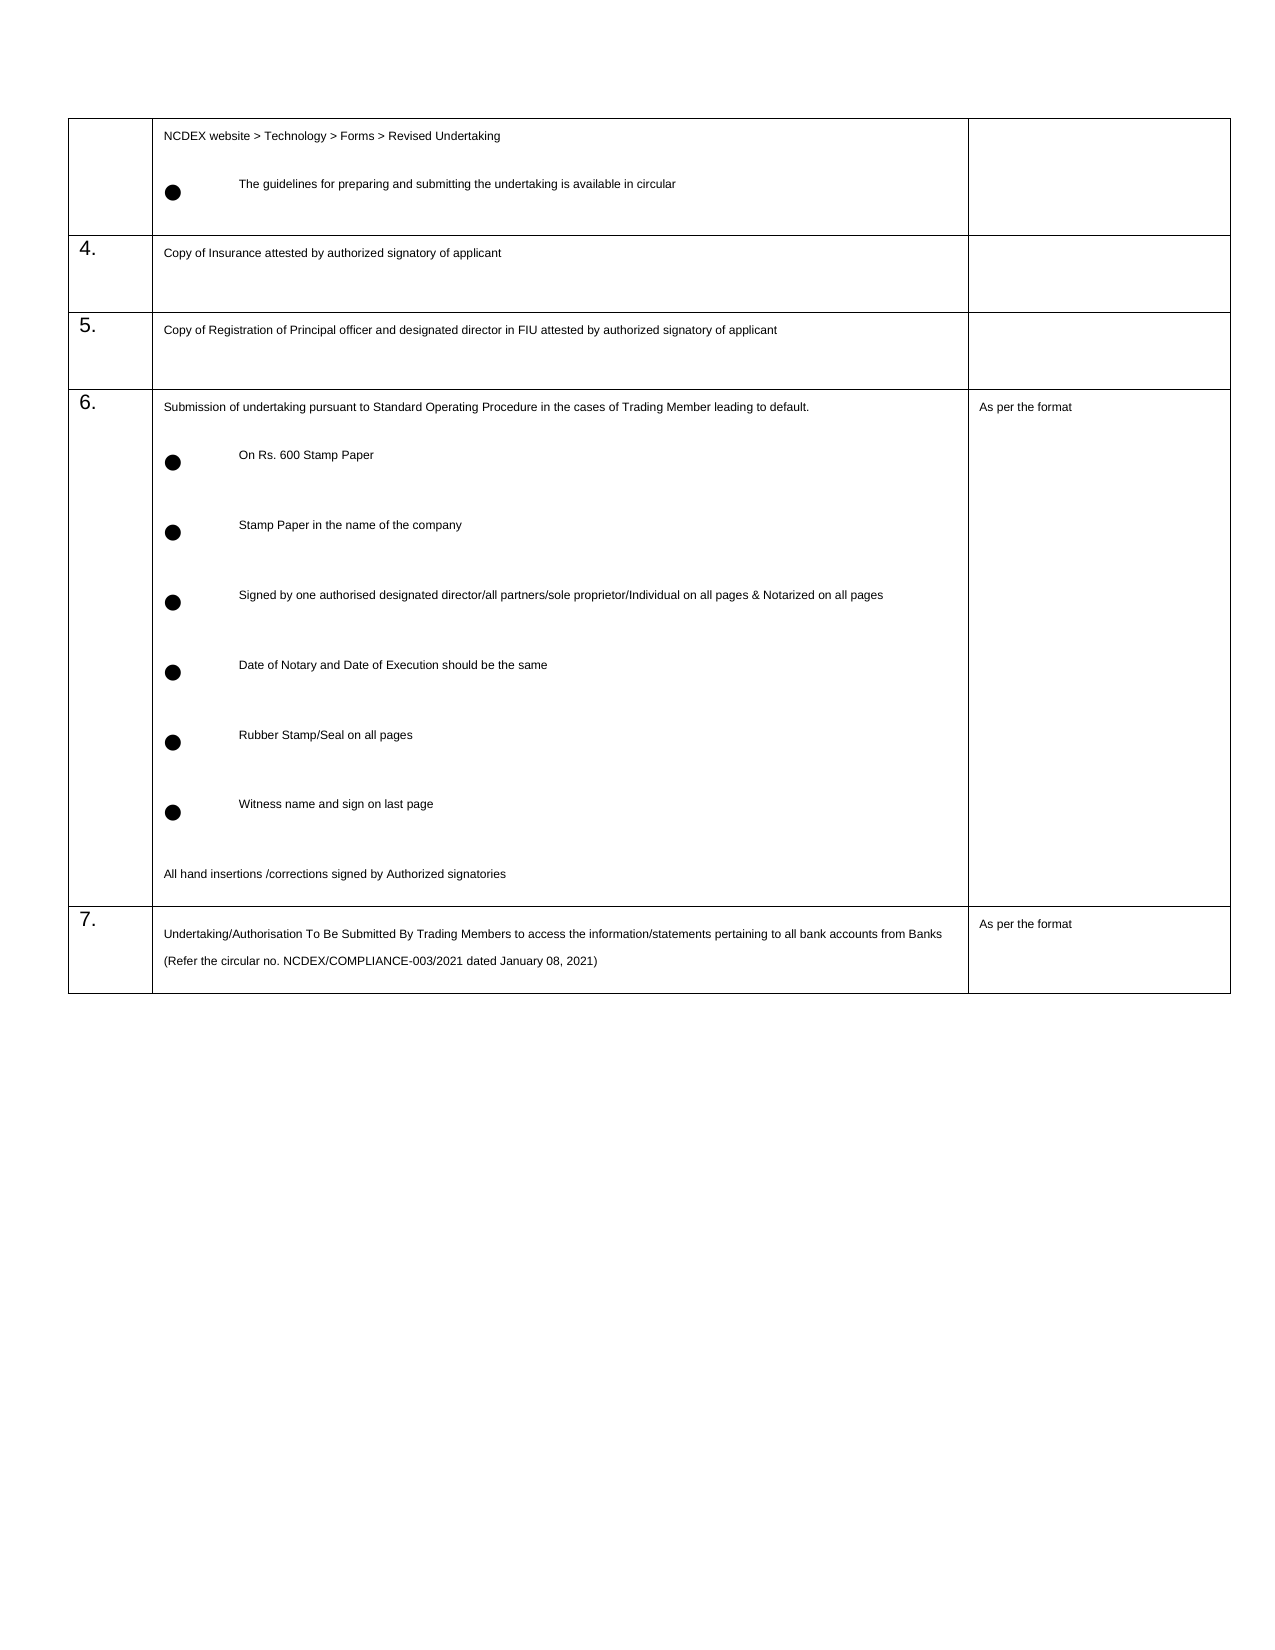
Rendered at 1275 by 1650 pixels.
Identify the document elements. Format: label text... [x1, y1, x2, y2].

table_cell [969, 119, 1230, 235]
table_cell Copy of Insurance attested by authorized signatory of applicant [153, 236, 968, 312]
table_cell Submission of undertaking pursuant to Standard Operating Procedure in the cases of Trading Member leading to default. On Rs. 600 Stamp Paper Stamp Paper in the name of the company Signed by one authorised designated director/all partners/sole proprietor/Individual on all pages & Notarized on all pages Date of Notary and Date of Execution should be the same Rubber Stamp/Seal on all pages Witness name and sign on last page All hand insertions /corrections signed by Authorized signatories [153, 390, 968, 906]
table_cell Undertaking/Authorisation To Be Submitted By Trading Members to access the information/statements pertaining to all bank accounts from Banks (Refer the circular no. NCDEX/COMPLIANCE-003/2021 dated January 08, 2021) [153, 907, 968, 993]
table_cell [69, 907, 152, 993]
table_cell [969, 236, 1230, 312]
table_cell [69, 119, 152, 235]
table_cell [69, 236, 152, 312]
table_cell [969, 313, 1230, 389]
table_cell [153, 119, 968, 235]
table_cell Copy of Registration of Principal officer and designated director in FIU attested by authorized signatory of applicant [153, 313, 968, 389]
table_cell [69, 390, 152, 906]
table_cell As per the format [969, 390, 1230, 906]
table_cell [69, 313, 152, 389]
table_cell As per the format [969, 907, 1230, 993]
